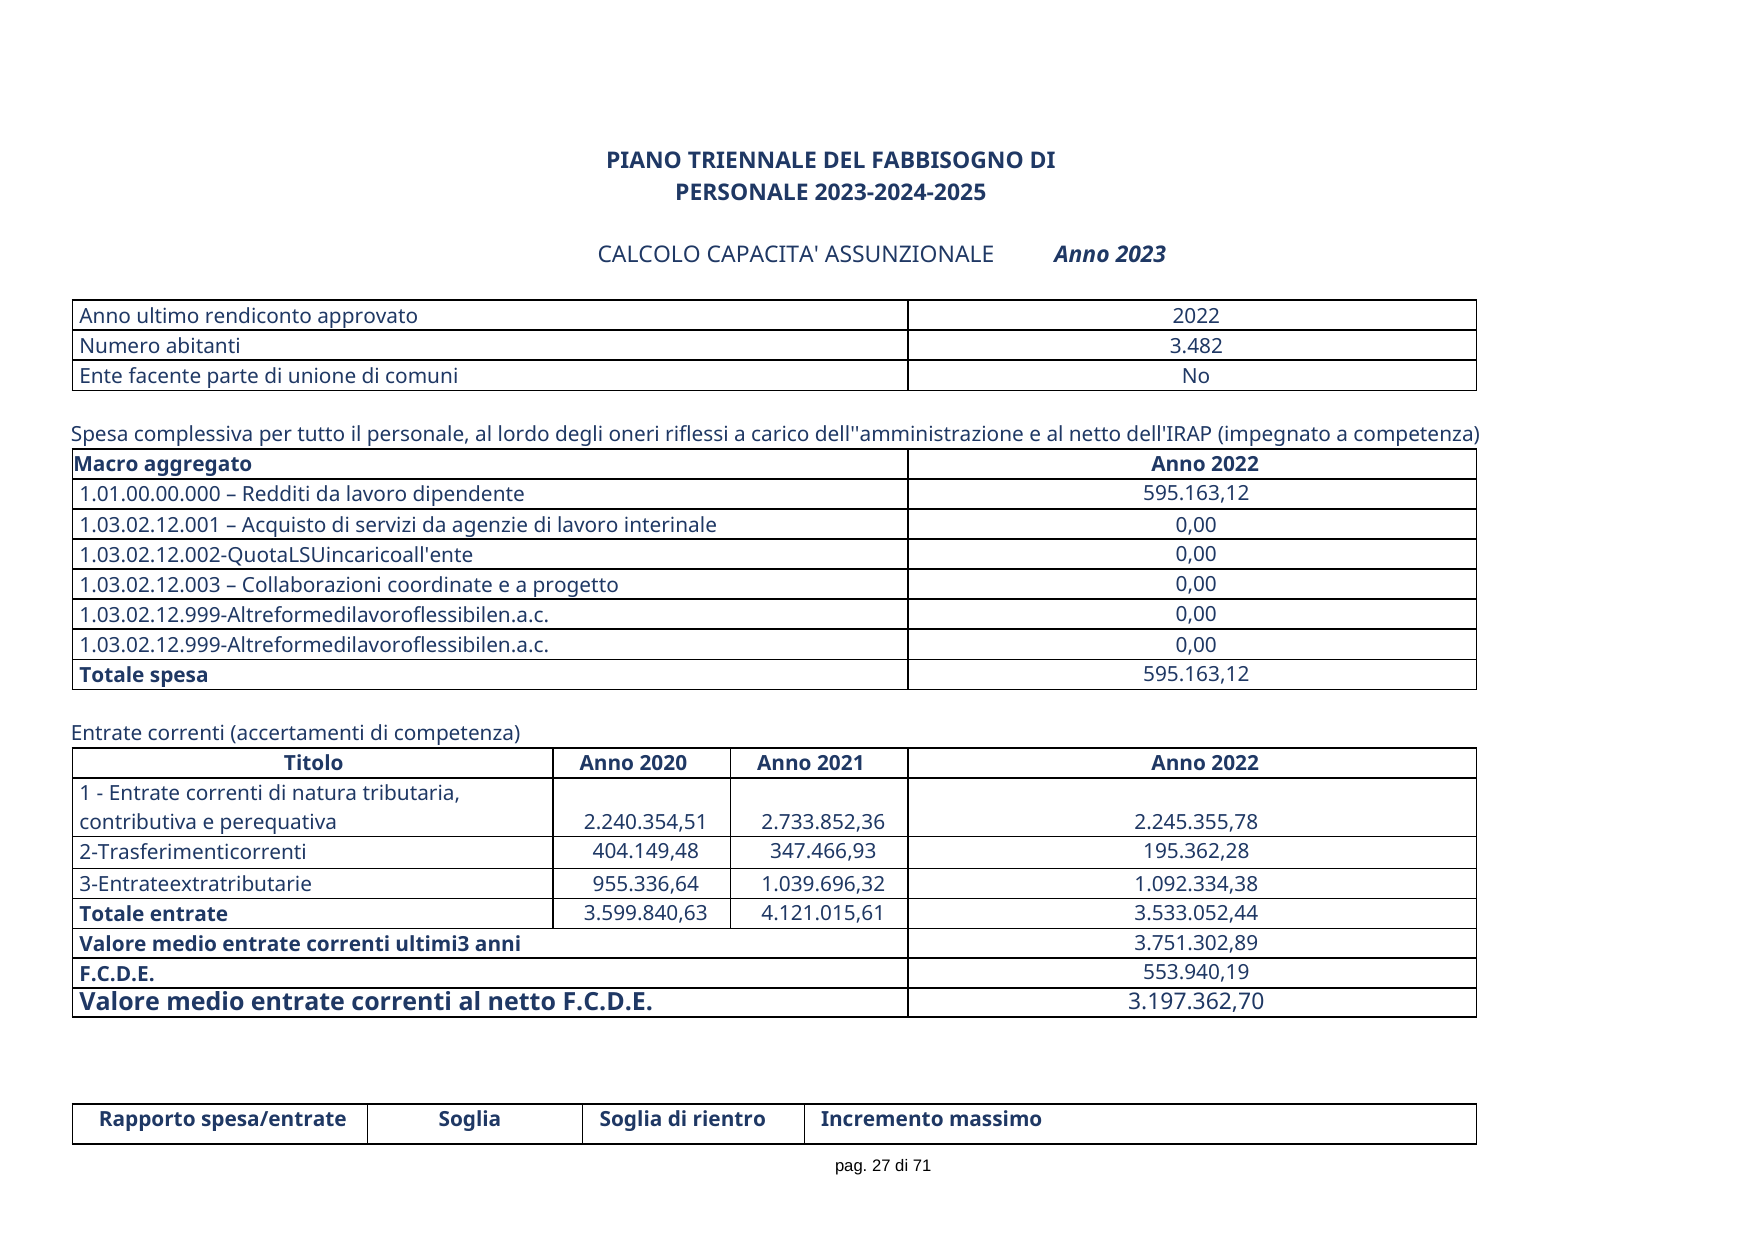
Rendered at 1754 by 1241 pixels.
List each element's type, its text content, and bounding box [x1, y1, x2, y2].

table_cell 0,00 [909, 510, 1476, 538]
table_cell Totale entrate [73, 899, 552, 928]
table_cell 2.245.355,78 [909, 779, 1476, 836]
table_cell 955.336,64 [554, 869, 730, 898]
table_header Titolo [73, 749, 552, 777]
table_cell Totale spesa [73, 660, 907, 688]
text Entrate correnti (accertamenti di competenza) [71, 718, 1695, 747]
title CALCOLO CAPACITA' ASSUNZIONALE Anno 2023 [71, 238, 1695, 269]
table_header 2022 [909, 301, 1476, 329]
table_cell 2.240.354,51 [554, 779, 730, 836]
table_cell Valore medio entrate correnti ultimi3 anni [73, 929, 907, 957]
table_cell 3.197.362,70 [909, 989, 1476, 1016]
table_header Soglia di rientro [583, 1105, 804, 1143]
table_header Anno 2022 [909, 450, 1476, 478]
table_cell No [909, 361, 1476, 389]
table_cell 595.163,12 [909, 660, 1476, 688]
table_cell 1.01.00.00.000 – Redditi da lavoro dipendente [73, 480, 907, 508]
table_cell 1.03.02.12.001 – Acquisto di servizi da agenzie di lavoro interinale [73, 510, 907, 538]
table_cell 1.03.02.12.002-QuotaLSUincaricoall'ente [73, 540, 907, 568]
table_header Rapporto spesa/entrate [73, 1105, 367, 1143]
table_cell 0,00 [909, 540, 1476, 568]
table_cell 553.940,19 [909, 959, 1476, 987]
table_cell 3.482 [909, 331, 1476, 359]
table_cell 0,00 [909, 600, 1476, 628]
text PIANO TRIENNALE DEL FABBISOGNO DI PERSONALE 2023-2024-2025 [557, 144, 1104, 207]
table_header Macro aggregato [73, 450, 907, 478]
table_cell Ente facente parte di unione di comuni [73, 361, 907, 389]
text Spesa complessiva per tutto il personale, al lordo degli oneri riflessi a carico dell''amministrazione e al netto dell'IRAP (impegnato a competenza) [71, 419, 1695, 448]
table_header Anno 2020 [554, 749, 730, 777]
table_cell 3.599.840,63 [554, 899, 730, 928]
table_cell 1 - Entrate correnti di natura tributaria, contributiva e perequativa [73, 779, 552, 836]
table_cell 3-Entrateextratributarie [73, 869, 552, 898]
table_cell 0,00 [909, 570, 1476, 598]
table_cell Numero abitanti [73, 331, 907, 359]
table_cell 595.163,12 [909, 480, 1476, 508]
table_cell 1.039.696,32 [731, 869, 907, 898]
table_cell 347.466,93 [731, 837, 907, 867]
table_header Incremento massimo [805, 1105, 1476, 1143]
table_header Anno 2022 [909, 749, 1476, 777]
table_cell 0,00 [909, 630, 1476, 658]
table_cell 3.751.302,89 [909, 929, 1476, 957]
table_cell 1.03.02.12.999-Altreformedilavoroflessibilen.a.c. [73, 630, 907, 658]
table_header Anno 2021 [731, 749, 907, 777]
table_cell 1.03.02.12.003 – Collaborazioni coordinate e a progetto [73, 570, 907, 598]
table_cell 1.03.02.12.999-Altreformedilavoroflessibilen.a.c. [73, 600, 907, 628]
table_cell 2.733.852,36 [731, 779, 907, 836]
table_cell Valore medio entrate correnti al netto F.C.D.E. [73, 989, 907, 1016]
table_cell F.C.D.E. [73, 959, 907, 987]
table_header Anno ultimo rendiconto approvato [73, 301, 907, 329]
table_cell 195.362,28 [909, 837, 1476, 867]
table_header Soglia [368, 1105, 582, 1143]
table_cell 3.533.052,44 [909, 899, 1476, 928]
table_cell 2-Trasferimenticorrenti [73, 837, 552, 867]
table_cell 4.121.015,61 [731, 899, 907, 928]
table_cell 1.092.334,38 [909, 869, 1476, 898]
table_cell 404.149,48 [554, 837, 730, 867]
